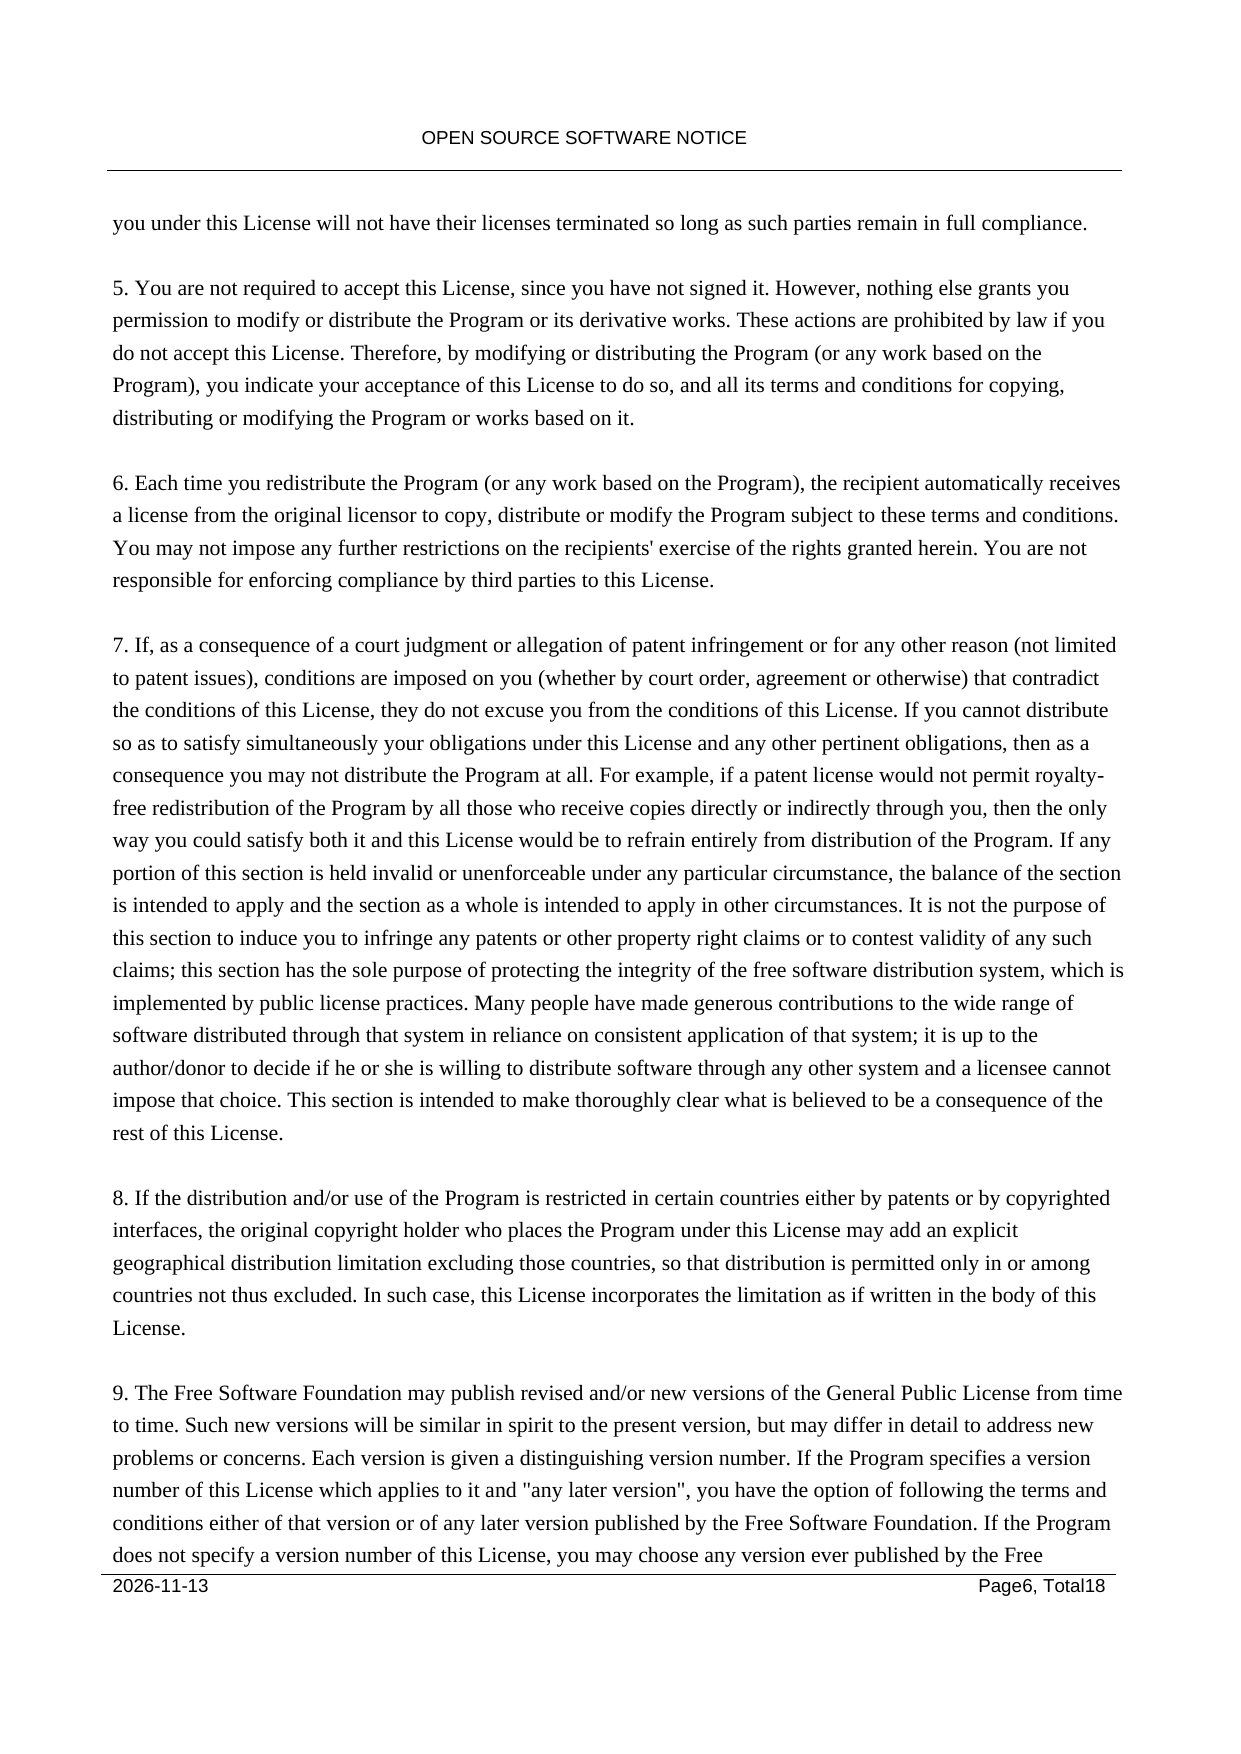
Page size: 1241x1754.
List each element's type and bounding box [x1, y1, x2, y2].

text [112, 206, 1128, 1571]
